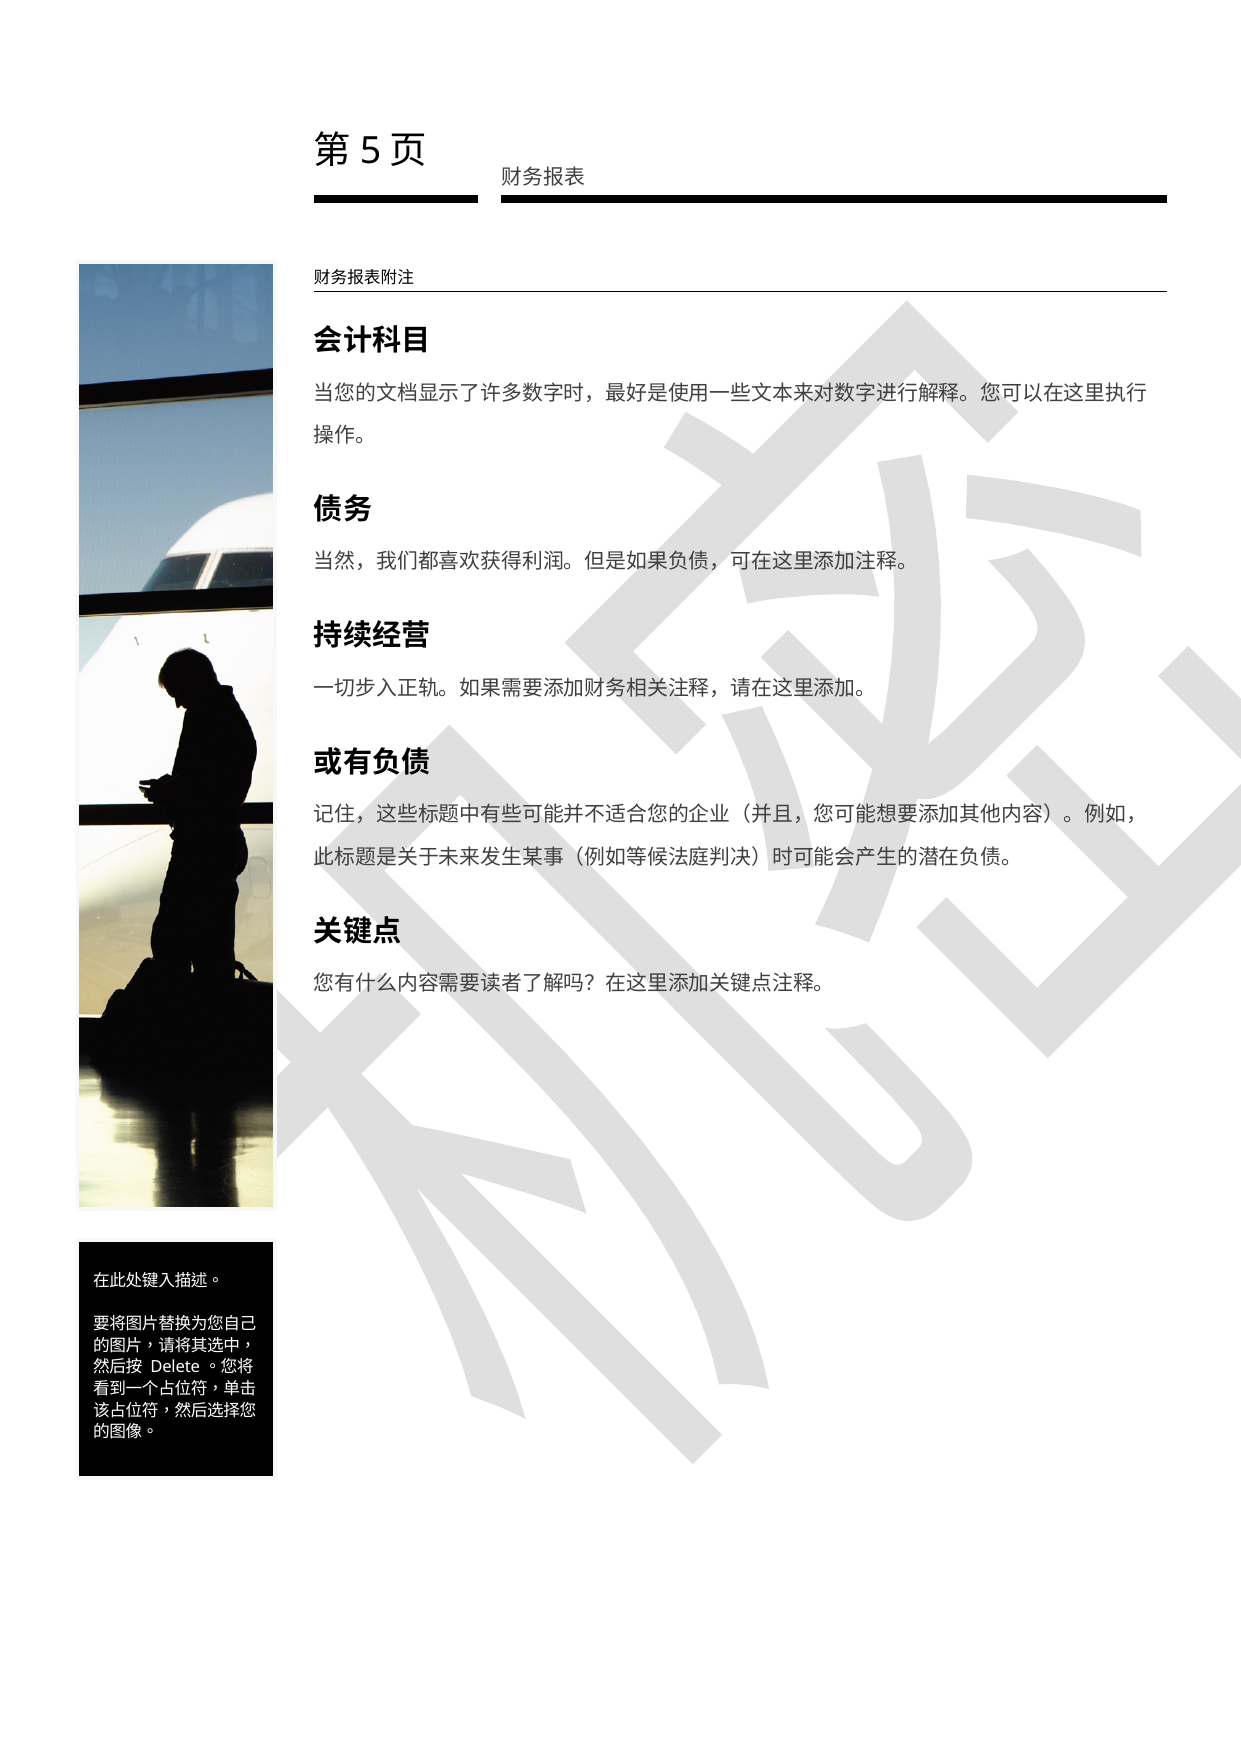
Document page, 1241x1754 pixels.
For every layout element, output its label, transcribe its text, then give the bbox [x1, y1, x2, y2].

picture [79, 264, 273, 1207]
subtitle 或有负债 [314, 738, 1167, 781]
subtitle 持续经营 [314, 612, 1167, 654]
subtitle 关键点 [314, 907, 1167, 949]
text 财务报表附注 [314, 264, 1167, 291]
subtitle 会计科目 [314, 317, 1167, 359]
subtitle 债务 [314, 486, 1167, 528]
